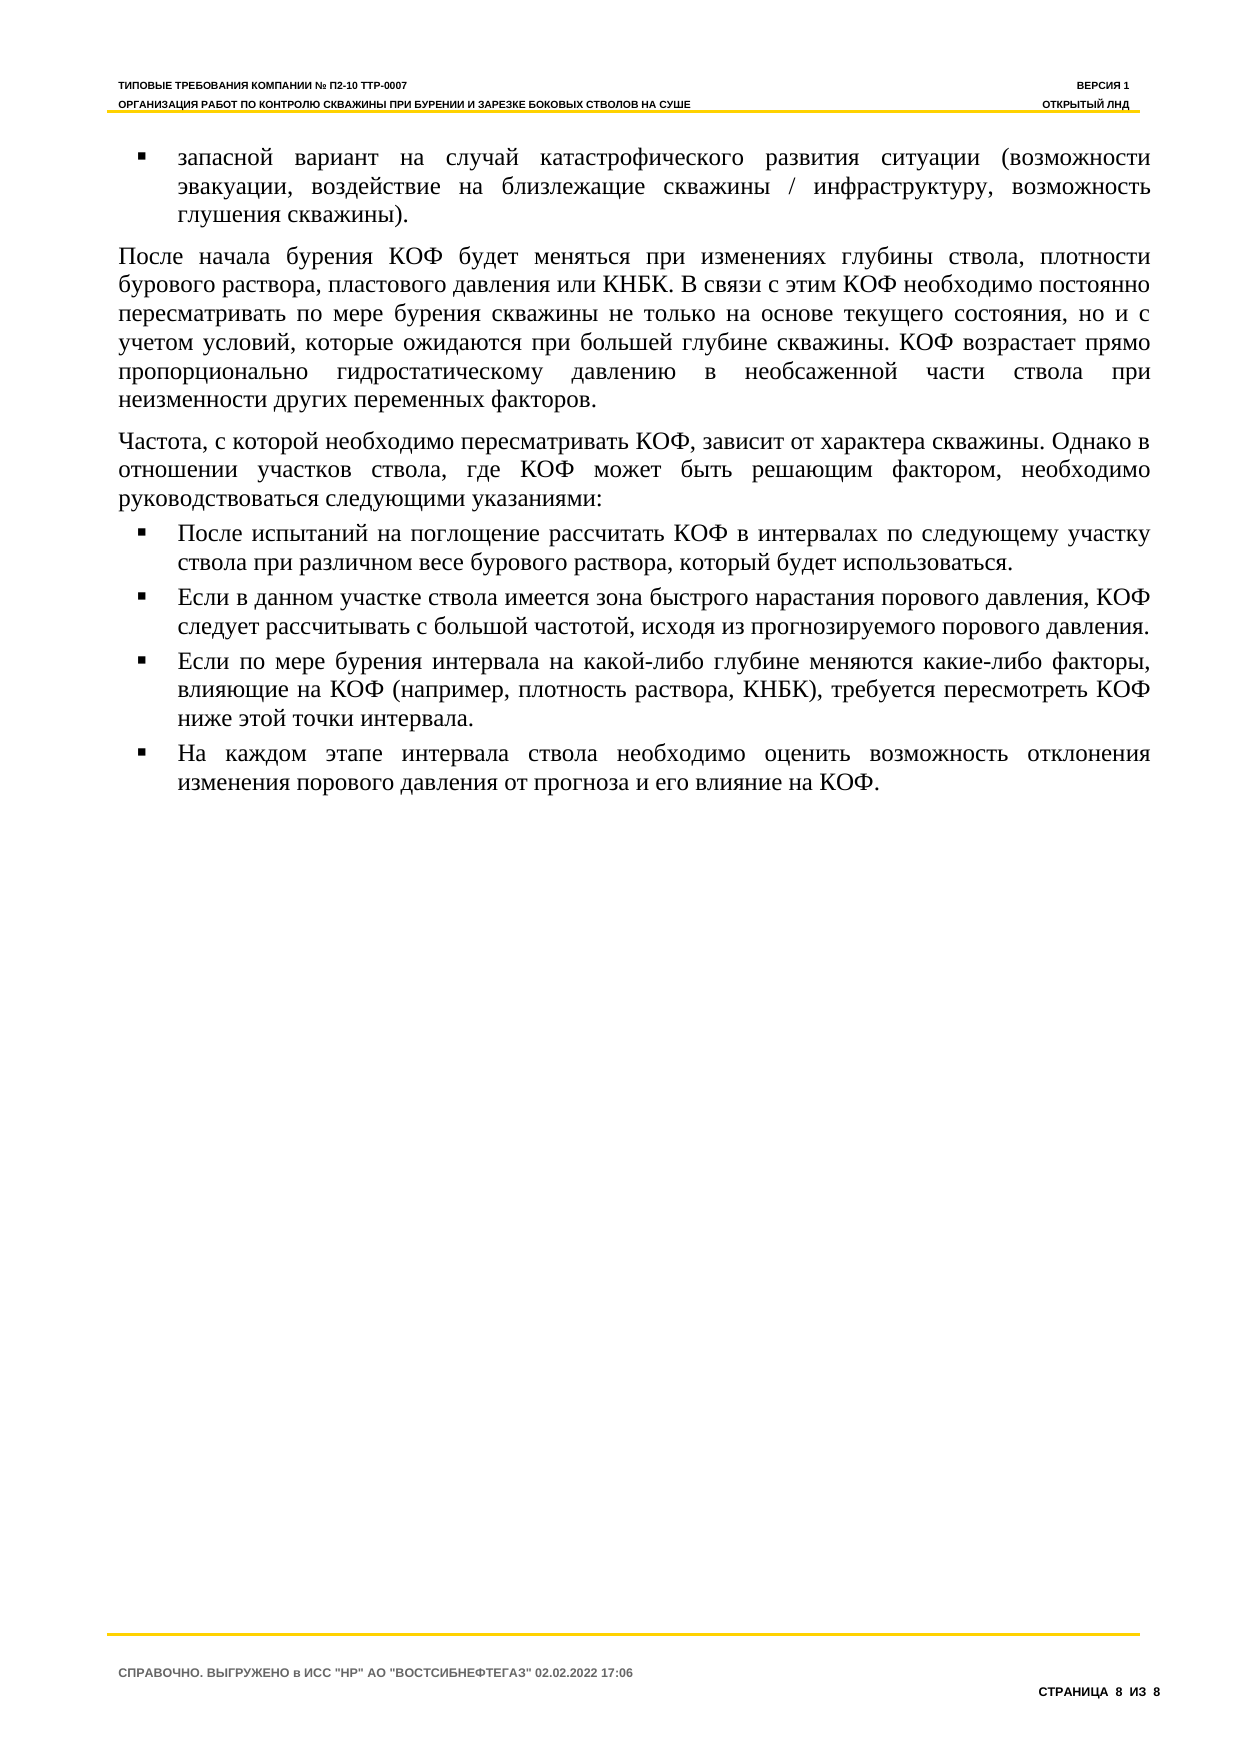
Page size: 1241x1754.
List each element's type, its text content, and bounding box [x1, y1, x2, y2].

list Если по мере бурения интервала на какой-либо глубине меняются какие-либо факторы, влияющие на КОФ (например, плотность раствора, КНБК), требуется пересмотреть КОФ ниже этой точки интервала. [136, 646, 1152, 732]
list запасной вариант на случай катастрофического развития ситуации (возможности эвакуации, воздействие на близлежащие скважины / инфраструктуру, возможность глушения скважины). [136, 142, 1152, 228]
list Если в данном участке ствола имеется зона быстрого нарастания порового давления, КОФ следует рассчитывать с большой частотой, исходя из прогнозируемого порового давления. [136, 582, 1152, 639]
text После начала бурения КОФ будет меняться при изменениях глубины ствола, плотности бурового раствора, пластового давления или КНБК. В связи с этим КОФ необходимо постоянно пересматривать по мере бурения скважины не только на основе текущего состояния, но и с учетом условий, которые ожидаются при большей глубине скважины. КОФ возрастает прямо пропорционально гидростатическому давлению в необсаженной части ствола при неизменности других переменных факторов. [118, 241, 1152, 413]
list После испытаний на поглощение рассчитать КОФ в интервалах по следующему участку ствола при различном весе бурового раствора, который будет использоваться. [136, 518, 1152, 576]
text Частота, с которой необходимо пересматривать КОФ, зависит от характера скважины. Однако в отношении участков ствола, где КОФ может быть решающим фактором, необходимо руководствоваться следующими указаниями: [118, 426, 1152, 512]
list На каждом этапе интервала ствола необходимо оценить возможность отклонения изменения порового давления от прогноза и его влияние на КОФ. [136, 738, 1152, 796]
